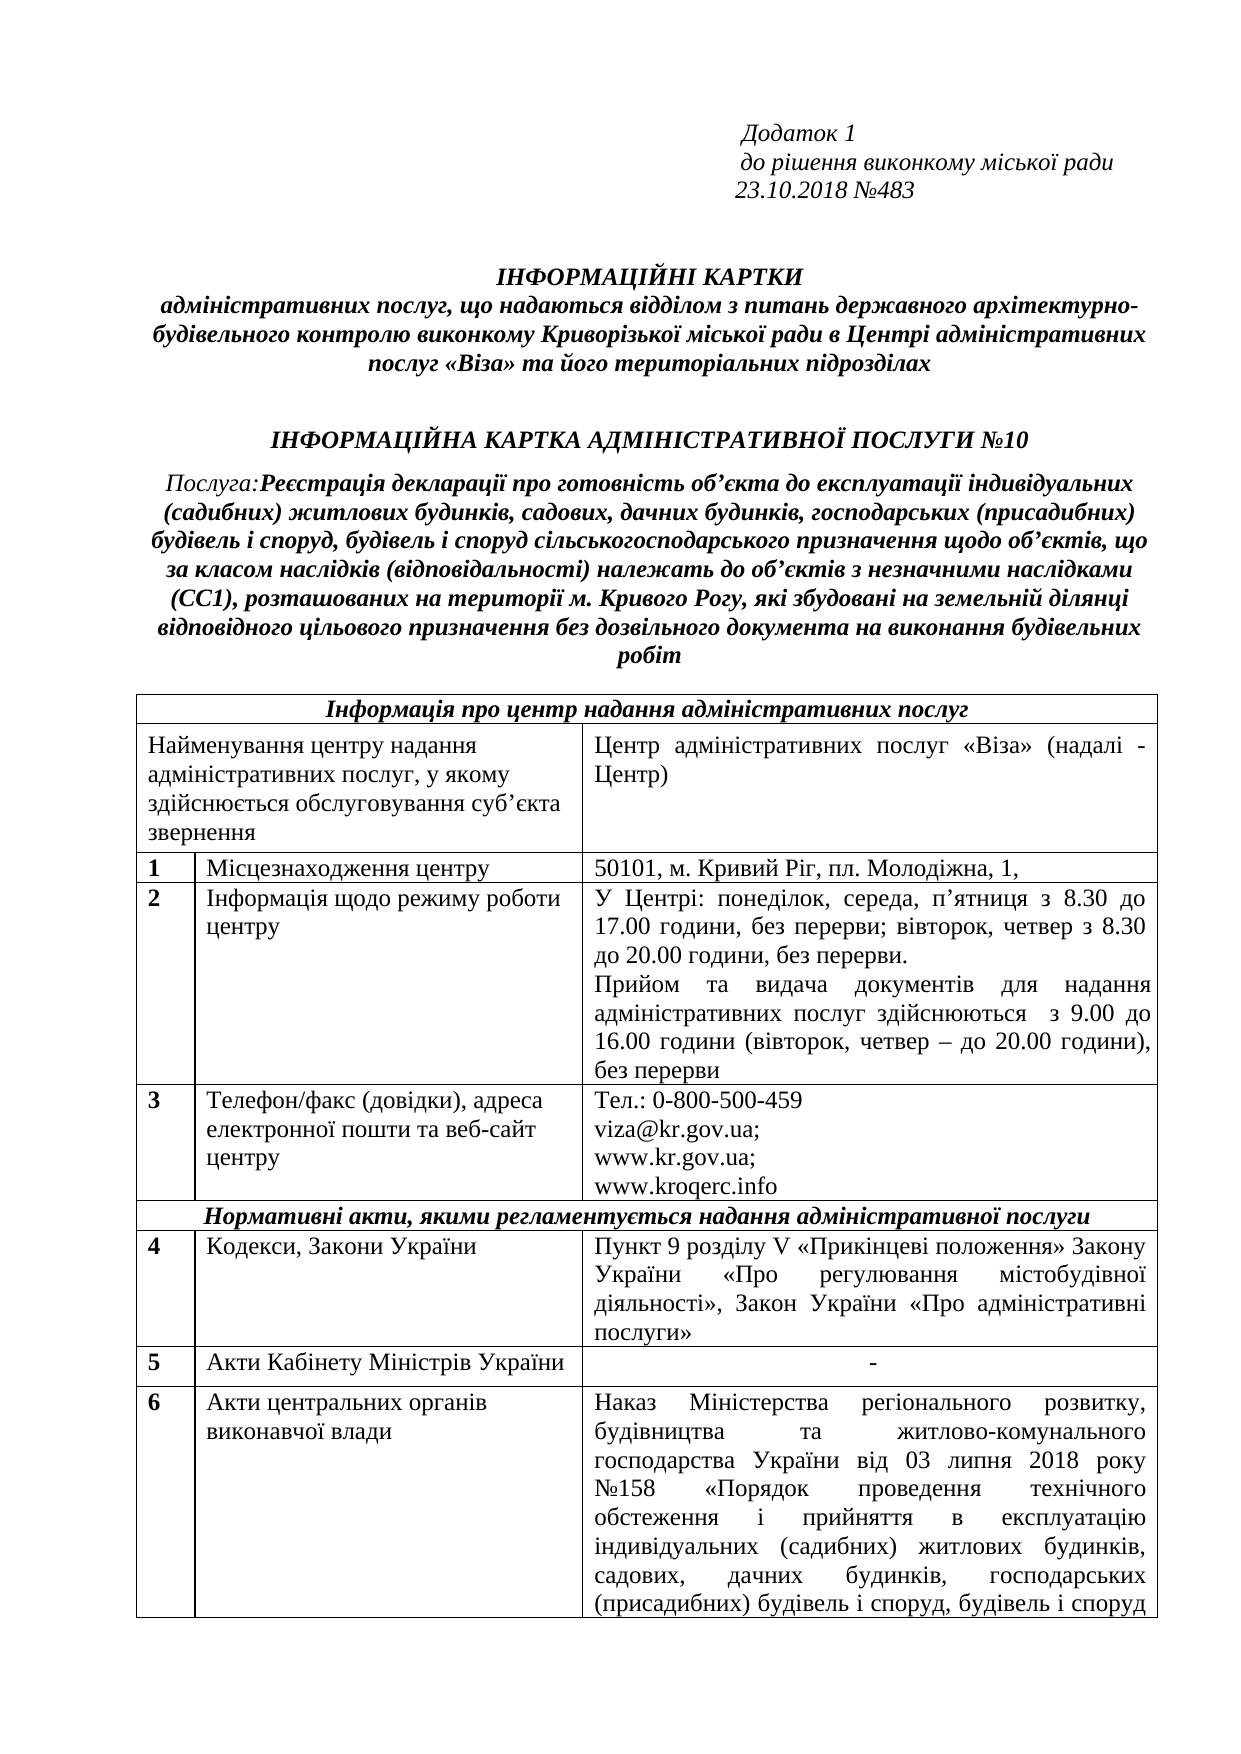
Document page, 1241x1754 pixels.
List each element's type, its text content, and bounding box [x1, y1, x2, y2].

table_cell 5 [137, 1347, 194, 1386]
table_cell У Центрі: понеділок, середа, п’ятниця з 8.30 до 17.00 години, без перерви; вівторок, четвер з 8.30 до 20.00 години, без перерви. Прийом та видача документів для надання адміністративних послуг здійснюються з 9.00 до 16.00 години (вівторок, четвер – до 20.00 години), без перерви [583, 883, 1157, 1084]
table_cell 2 [137, 883, 194, 1084]
table_cell Телефон/факс (довідки), адреса електронної пошти та веб-сайт центру [196, 1085, 582, 1200]
text адміністративних послуг, що надаються відділом з питань державного архітектурно-будівельного контролю виконкому Криворізької міської ради в Центрі адміністративних послуг «Віза» та його територіальних підрозділах [148, 291, 1152, 377]
table_header Інформація про центр надання адміністративних послуг [137, 695, 1157, 723]
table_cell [583, 1387, 1157, 1617]
table_cell Найменування центру надання адміністративних послуг, у якому здійснюється обслуговування суб’єкта звернення [137, 724, 582, 852]
text Послуга:Реєстрація декларації про готовність об’єкта до експлуатації індивідуальних (садибних) житлових будинків, садових, дачних будинків, господарських (присадибних) будівель і споруд, будівель і споруд сільськогосподарського призначення щодо об’єктів, що за класом наслідків (відповідальності) належать до об’єктів з незначними наслідками (СС1), розташованих на території м. Кривого Рогу, які збудовані на земельній ділянці відповідного цільового призначення без дозвільного документа на виконання будівельних робіт [148, 468, 1152, 669]
text Додаток 1 [679, 118, 1152, 147]
table_cell 1 [137, 853, 194, 882]
table_cell 6 [137, 1387, 194, 1617]
table_cell Пункт 9 розділу V «Прикінцеві положення» Закону України «Про регулювання містобудівної діяльності», Закон України «Про адміністративні послуги» [583, 1231, 1157, 1346]
table_cell Кодекси, Закони України [196, 1231, 582, 1346]
text 23.10.2018 №483 [148, 176, 1152, 204]
table_cell Центр адміністративних послуг «Віза» (надалі -Центр) [583, 724, 1157, 852]
table_cell 50101, м. Кривий Ріг, пл. Молодіжна, 1, [583, 853, 1157, 882]
table_cell - [583, 1347, 1157, 1386]
table_cell 3 [137, 1085, 194, 1200]
text ІНФОРМАЦІЙНІ КАРТКИ [148, 262, 1152, 291]
table_cell Нормативні акти, якими регламентується надання адміністративної послуги [137, 1201, 1157, 1230]
table_cell Тел.: 0-800-500-459 viza@kr.gov.ua; www.kr.gov.ua; www.kroqerс.info [583, 1085, 1157, 1200]
table_cell Акти Кабінету Міністрів України [196, 1347, 582, 1386]
table_cell 4 [137, 1231, 194, 1346]
text до рішення виконкому міської ради [516, 147, 1152, 176]
text ІНФОРМАЦІЙНА КАРТКА АДМІНІСТРАТИВНОЇ ПОСЛУГИ №10 [148, 425, 1152, 454]
table_cell Місцезнаходження центру [196, 853, 582, 882]
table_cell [196, 1387, 582, 1617]
table_cell Інформація щодо режиму роботи центру [196, 883, 582, 1084]
